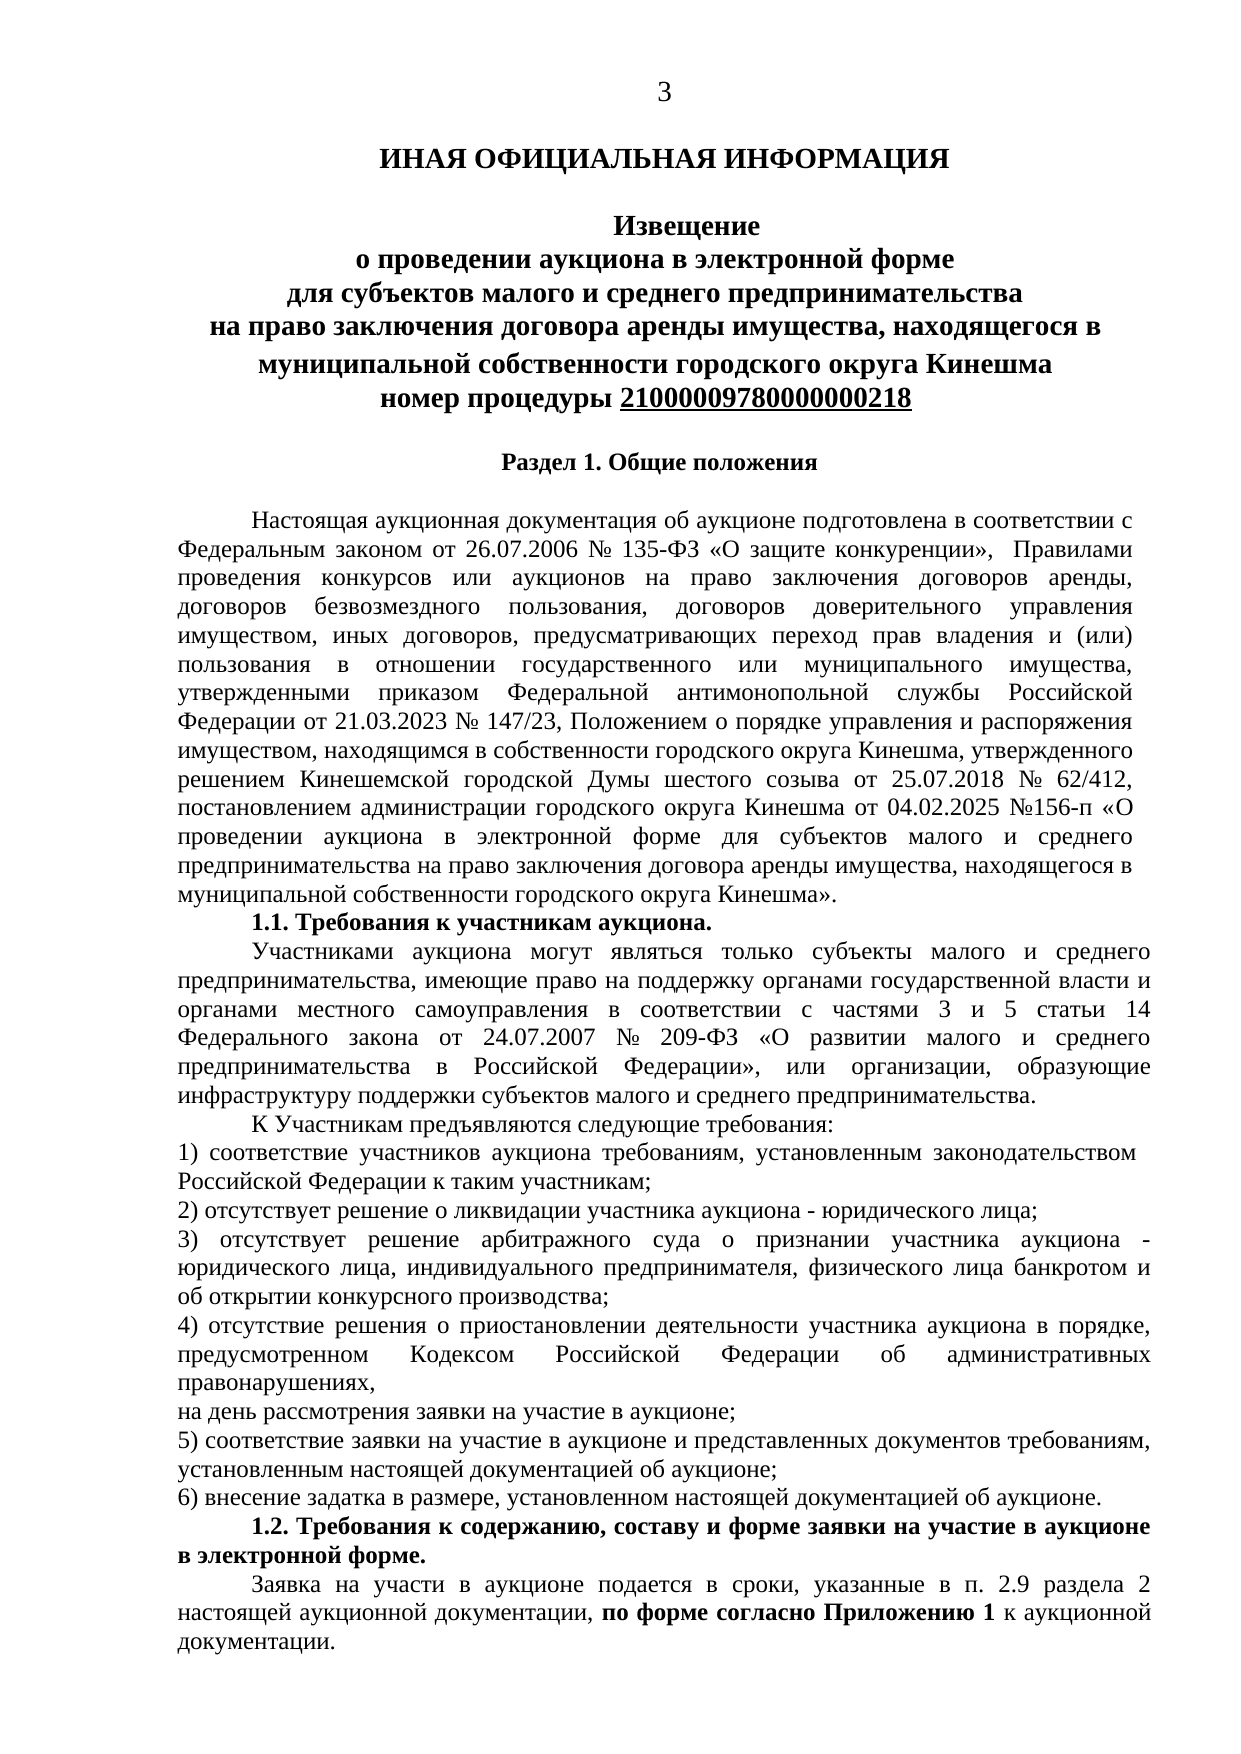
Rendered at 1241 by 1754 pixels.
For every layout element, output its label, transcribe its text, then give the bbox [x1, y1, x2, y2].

text 3) отсутствует решение арбитражного суда о признании участника аукциона - юридического лица, индивидуального предпринимателя, физического лица банкротом и об открытии конкурсного производства; [177, 1224, 1152, 1310]
text Извещение [177, 208, 1122, 241]
text Заявка на участи в аукционе подается в сроки, указанные в п. 2.9 раздела 2 настоящей аукционной документации, по форме согласно Приложению 1 к аукционной документации. [177, 1569, 1152, 1655]
text о проведении аукциона в электронной форме [158, 241, 1152, 275]
text К Участникам предъявляются следующие требования: [177, 1109, 1152, 1137]
text для субъектов малого и среднего предпринимательства [158, 275, 1152, 308]
text на право заключения договора аренды имущества, находящегося в муниципальной собственности городского округа Кинешма [177, 308, 1133, 380]
text Настоящая аукционная документация об аукционе подготовлена в соответствии с Федеральным законом от 26.07.2006 № 135-ФЗ «О защите конкуренции», Правилами проведения конкурсов или аукционов на право заключения договоров аренды, договоров безвозмездного пользования, договоров доверительного управления имуществом, иных договоров, предусматривающих переход прав владения и (или) пользования в отношении государственного или муниципального имущества, утвержденными приказом Федеральной антимонопольной службы Российской Федерации от 21.03.2023 № 147/23, Положением о порядке управления и распоряжения имуществом, находящимся в собственности городского округа Кинешма, утвержденного решением Кинешемской городской Думы шестого созыва от 25.07.2018 № 62/412, постановлением администрации городского округа Кинешма от 04.02.2025 №156-п «О проведении аукциона в электронной форме для субъектов малого и среднего предпринимательства на право заключения договора аренды имущества, находящегося в муниципальной собственности городского округа Кинешма». [177, 505, 1133, 907]
text номер процедуры 21000009780000000218 [140, 380, 1152, 414]
text 1.1. Требования к участникам аукциона. [177, 907, 1133, 936]
text 5) соответствие заявки на участие в аукционе и представленных документов требованиям, установленным настоящей документацией об аукционе; [177, 1425, 1152, 1482]
text 1.2. Требования к содержанию, составу и форме заявки на участие в аукционе в электронной форме. [177, 1511, 1152, 1569]
text 1) соответствие участников аукциона требованиям, установленным законодательством Российской Федерации к таким участникам; [177, 1137, 1137, 1195]
text ИНАЯ ОФИЦИАЛЬНАЯ ИНФОРМАЦИЯ [177, 141, 1152, 174]
text Участниками аукциона могут являться только субъекты малого и среднего предпринимательства, имеющие право на поддержку органами государственной власти и органами местного самоуправления в соответствии с частями 3 и 5 статьи 14 Федерального закона от 24.07.2007 № 209-ФЗ «О развитии малого и среднего предпринимательства в Российской Федерации», или организации, образующие инфраструктуру поддержки субъектов малого и среднего предпринимательства. [177, 936, 1152, 1109]
text 4) отсутствие решения о приостановлении деятельности участника аукциона в порядке, предусмотренном Кодексом Российской Федерации об административных правонарушениях, [177, 1310, 1152, 1396]
text на день рассмотрения заявки на участие в аукционе; [177, 1396, 1152, 1425]
text Раздел 1. Общие положения [158, 447, 1160, 476]
text 6) внесение задатка в размере, установленном настоящей документацией об аукционе. [177, 1482, 1137, 1511]
text 2) отсутствует решение о ликвидации участника аукциона - юридического лица; [177, 1195, 1152, 1224]
